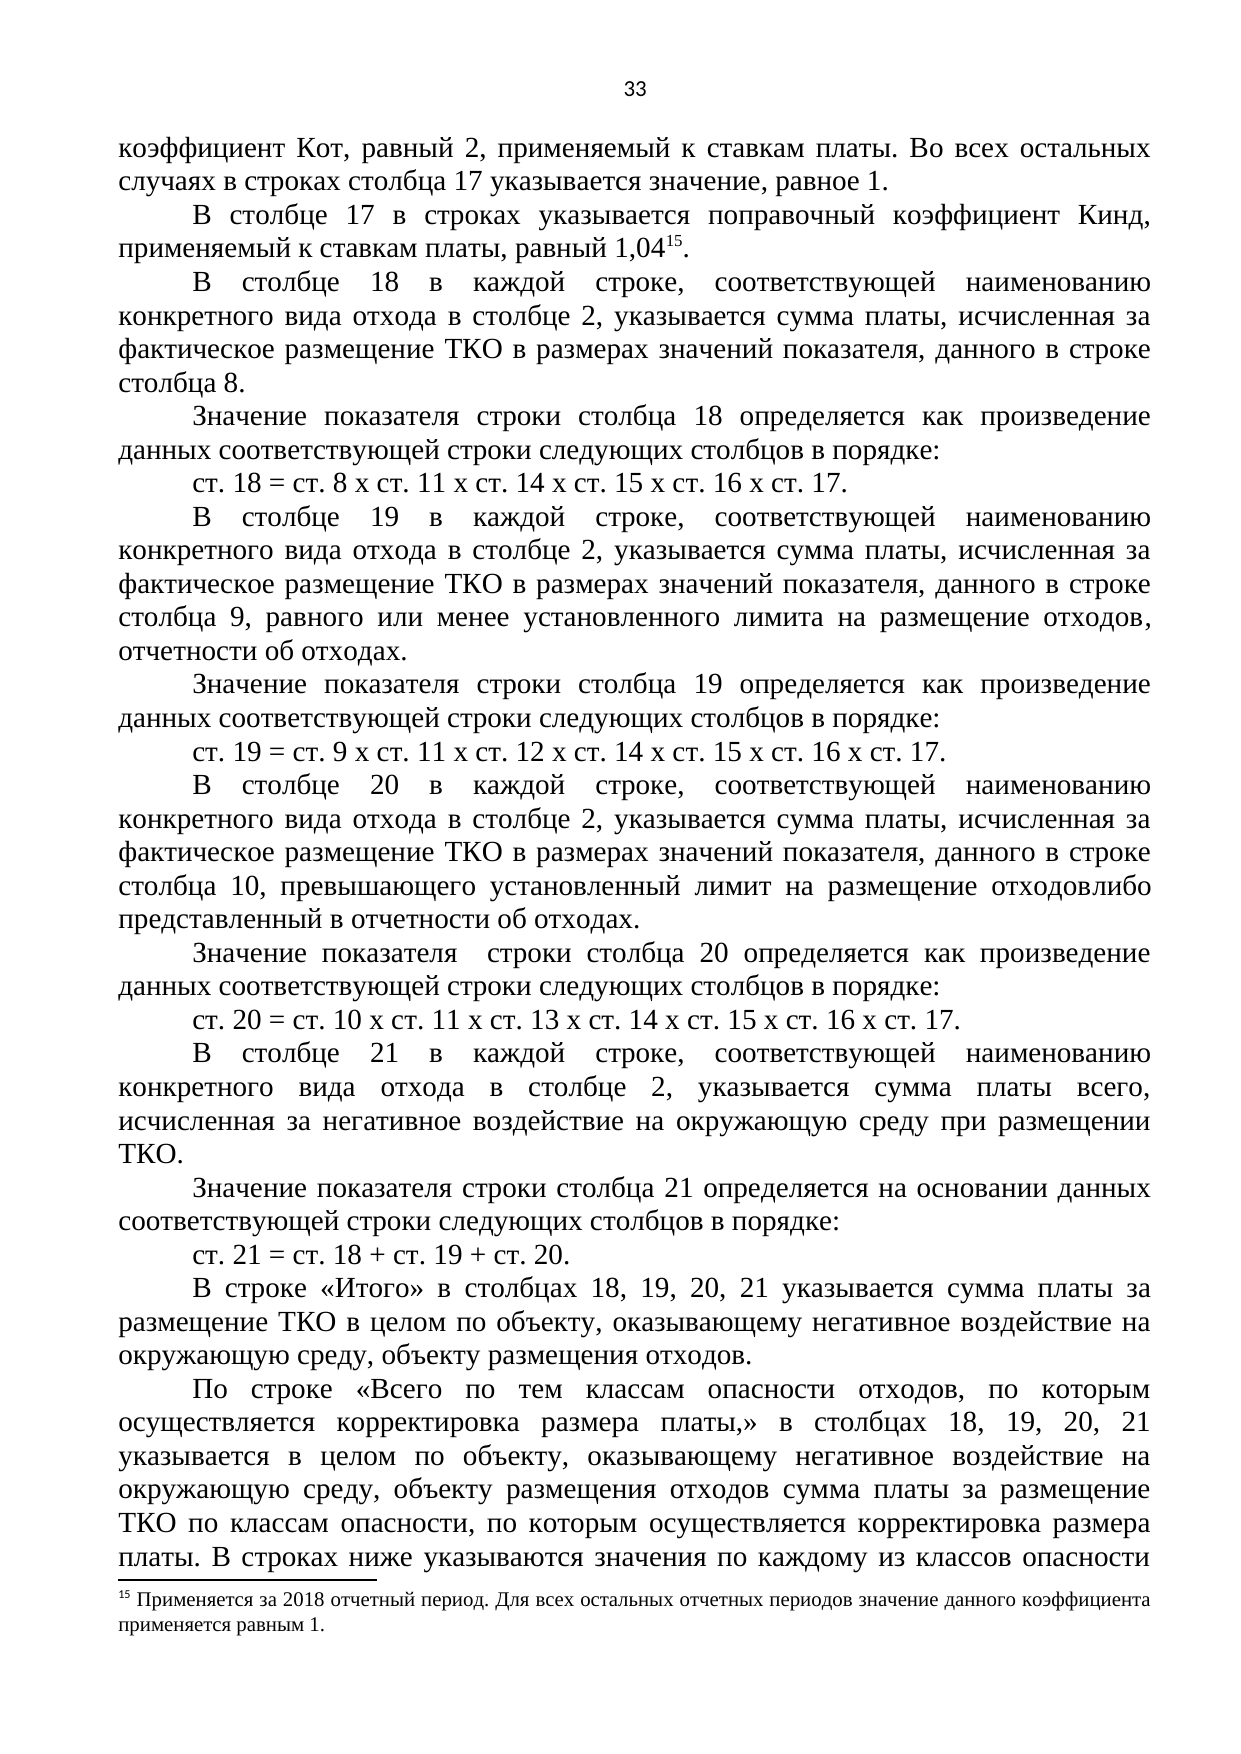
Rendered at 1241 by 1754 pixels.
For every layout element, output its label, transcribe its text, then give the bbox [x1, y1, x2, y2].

text В строке «Итого» в столбцах 18, 19, 20, 21 указывается сумма платы за размещение ТКО в целом по объекту, оказывающему негативное воздействие на окружающую среду, объекту размещения отходов. [118, 1270, 1152, 1371]
text ст. 20 = ст. 10 х ст. 11 х ст. 13 х ст. 14 х ст. 15 х ст. 16 х ст. 17. [118, 1002, 1152, 1036]
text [118, 1371, 1152, 1572]
text Значение показателя строки столбца 18 определяется как произведение данных соответствующей строки следующих столбцов в порядке: [118, 398, 1152, 465]
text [118, 130, 1152, 197]
text ст. 18 = ст. 8 х ст. 11 х ст. 14 х ст. 15 х ст. 16 х ст. 17. [118, 465, 1152, 499]
text В столбце 19 в каждой строке, соответствующей наименованию конкретного вида отхода в столбце 2, указывается сумма платы, исчисленная за фактическое размещение ТКО в размерах значений показателя, данного в строке столбца 9, равного или менее установленного лимита на размещение отходов, отчетности об отходах. [118, 499, 1152, 667]
text В столбце 21 в каждой строке, соответствующей наименованию конкретного вида отхода в столбце 2, указывается сумма платы всего, исчисленная за негативное воздействие на окружающую среду при размещении ТКО. [118, 1036, 1152, 1170]
text Значение показателя строки столбца 21 определяется на основании данных соответствующей строки следующих столбцов в порядке: [118, 1170, 1152, 1237]
text В столбце 20 в каждой строке, соответствующей наименованию конкретного вида отхода в столбце 2, указывается сумма платы, исчисленная за фактическое размещение ТКО в размерах значений показателя, данного в строке столбца 10, превышающего установленный лимит на размещение отходовлибо представленный в отчетности об отходах. [118, 767, 1152, 935]
text ст. 21 = ст. 18 + ст. 19 + ст. 20. [118, 1237, 1152, 1270]
text Значение показателя строки столбца 19 определяется как произведение данных соответствующей строки следующих столбцов в порядке: [118, 667, 1152, 734]
text ст. 19 = ст. 9 х ст. 11 х ст. 12 х ст. 14 х ст. 15 х ст. 16 х ст. 17. [118, 734, 1152, 767]
text В столбце 18 в каждой строке, соответствующей наименованию конкретного вида отхода в столбце 2, указывается сумма платы, исчисленная за фактическое размещение ТКО в размерах значений показателя, данного в строке столбца 8. [118, 264, 1152, 398]
text Значение показателя строки столбца 20 определяется как произведение данных соответствующей строки следующих столбцов в порядке: [118, 935, 1152, 1002]
text В столбце 17 в строках указывается поправочный коэффициент Кинд, применяемый к ставкам платы, равный 1,04. [118, 197, 1152, 264]
